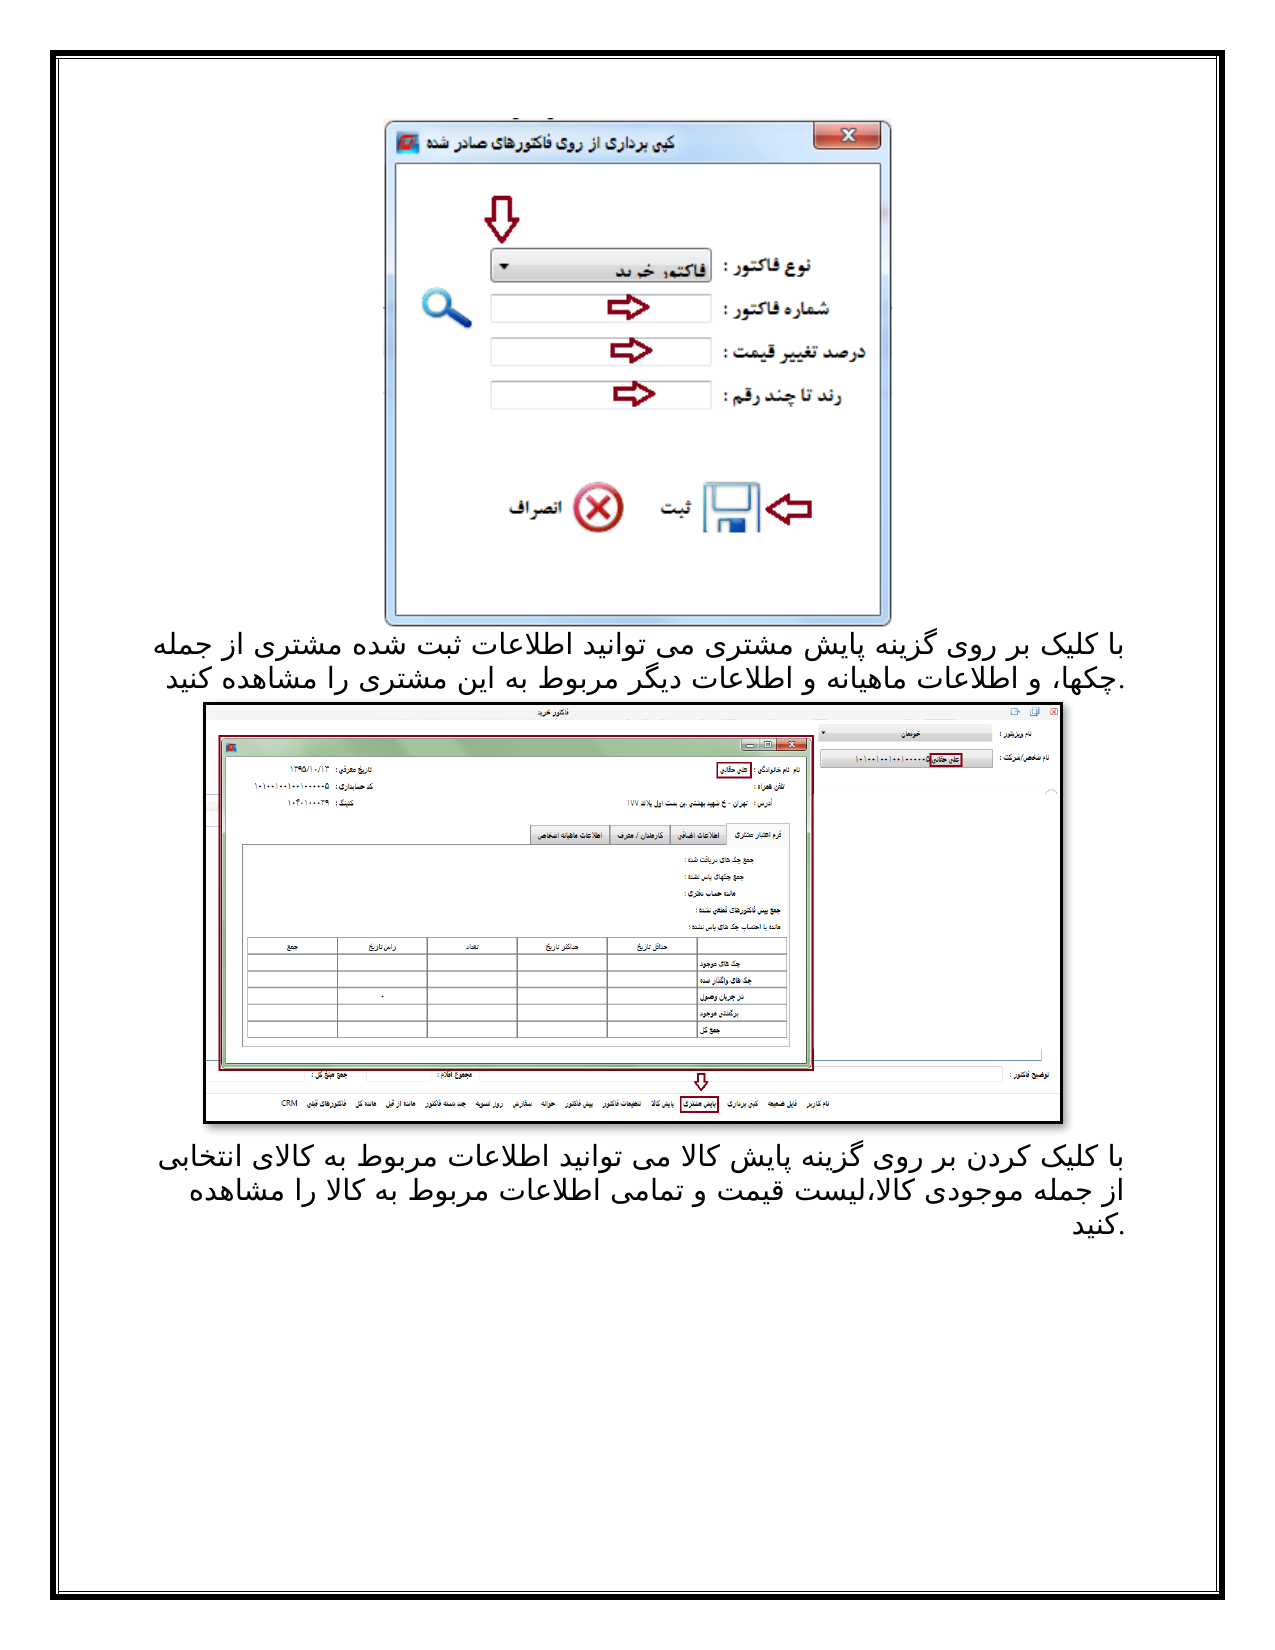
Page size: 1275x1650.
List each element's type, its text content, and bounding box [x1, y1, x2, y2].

text با کلیک کردن بر روی گزینه پایش کالا می توانید اطلاعات مربوط به کالای انتخابی از جمله موجودی کالا،لیست قیمت و تمامی اطلاعات مربوط به کالا را مشاهده کنید. [150, 1139, 1125, 1242]
picture [382, 118, 893, 628]
picture [206, 705, 1060, 1121]
text با کلیک بر روی گزینه پایش مشتری می توانید اطلاعات ثبت شده مشتری از جمله چکها، و اطلاعات ماهیانه و اطلاعات دیگر مربوط به این مشتری را مشاهده کنید. [150, 627, 1125, 696]
